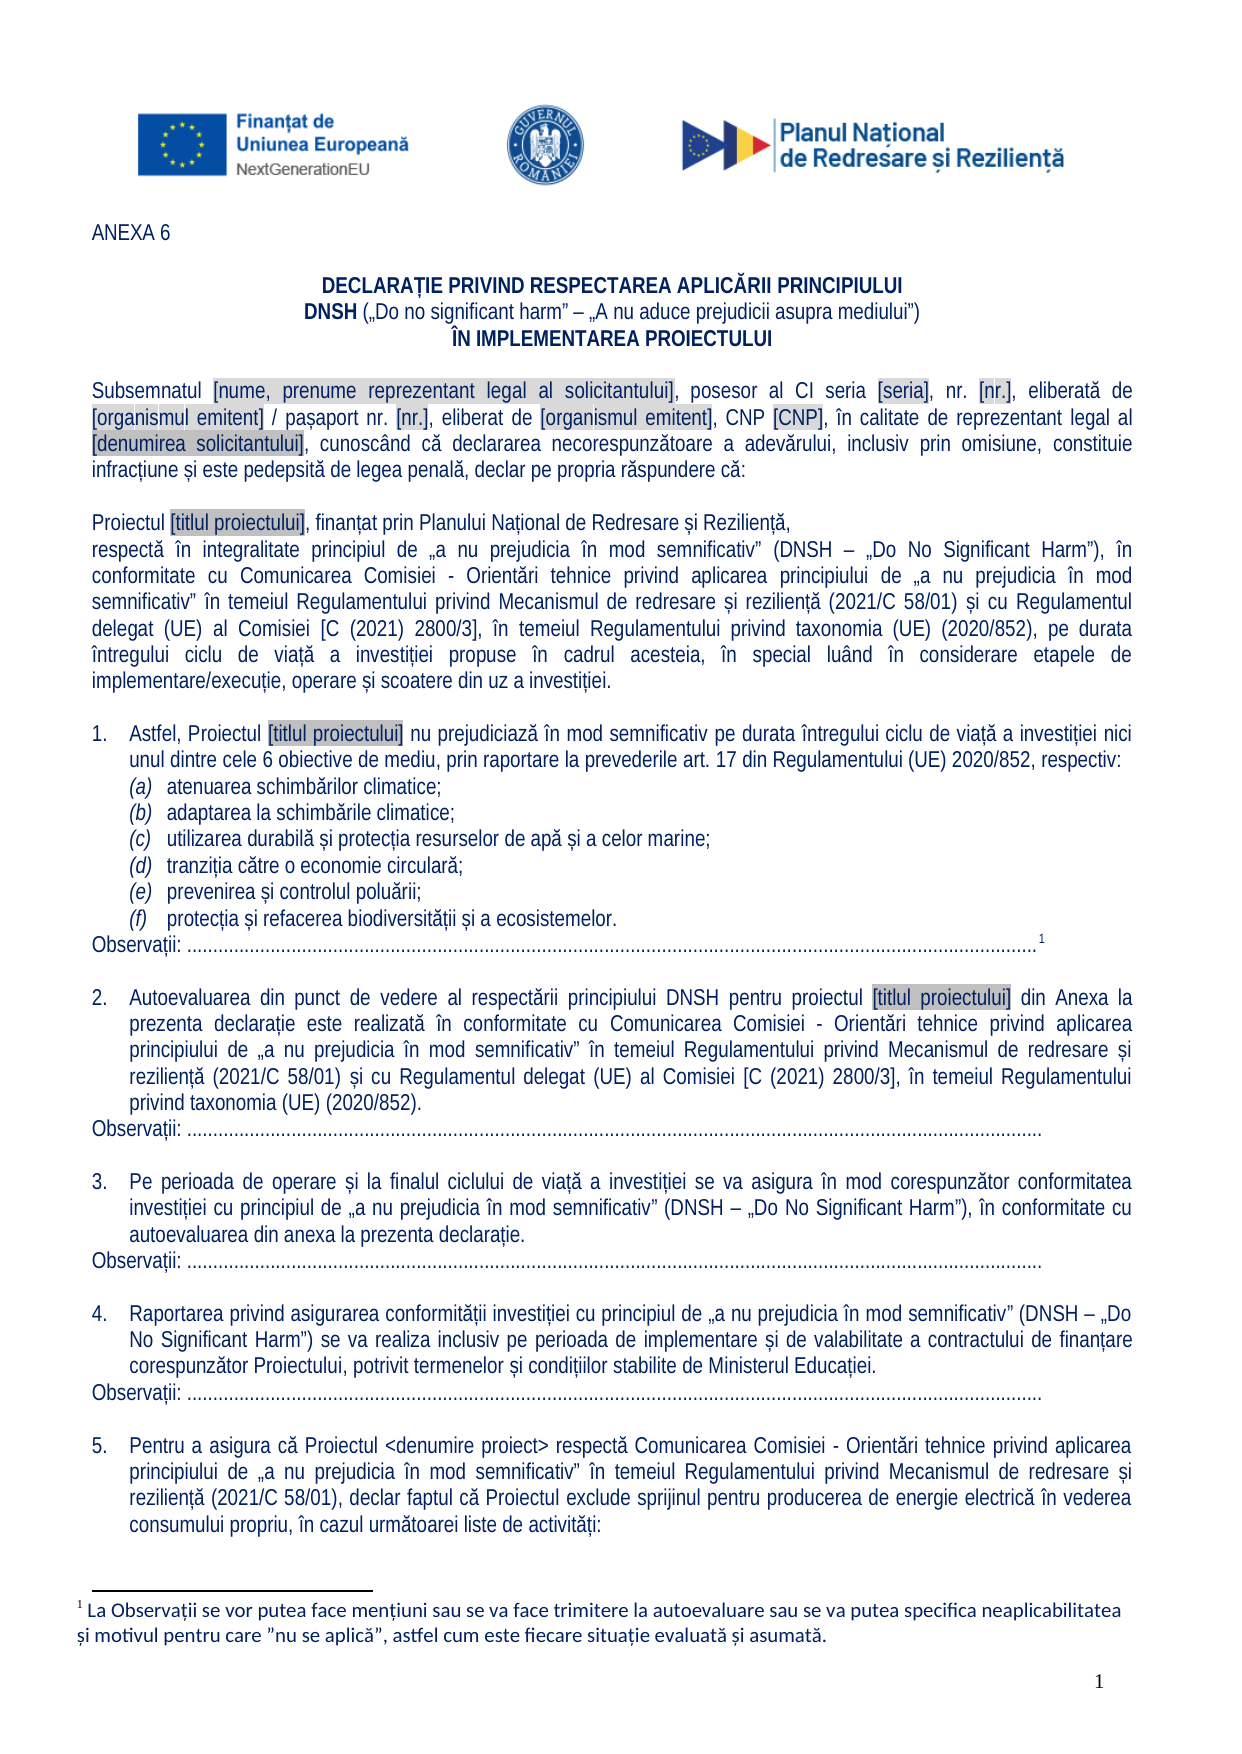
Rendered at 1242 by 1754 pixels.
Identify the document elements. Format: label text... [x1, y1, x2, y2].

list prevenirea și controlul poluării; [129, 878, 1132, 904]
list Pentru a asigura că Proiectul <denumire proiect> respectă Comunicarea Comisiei - Orientări tehnice privind aplicarea principiului de „a nu prejudicia în mod semnificativ” în temeiul Regulamentului privind Mecanismul de redresare și reziliență (2021/C 58/01), declar faptul că Proiectul exclude sprijinul pentru producerea de energie electrică în vederea consumului propriu, în cazul următoarei liste de activități: [92, 1432, 1132, 1537]
list protecția și refacerea biodiversității și a ecosistemelor. [129, 904, 1132, 931]
text ÎN IMPLEMENTAREA PROIECTULUI [92, 325, 1132, 351]
list Pe perioada de operare și la finalul ciclului de viață a investiției se va asigura în mod corespunzător conformitatea investiției cu principiul de „a nu prejudicia în mod semnificativ” (DNSH – „Do No Significant Harm”), în conformitate cu autoevaluarea din anexa la prezenta declarație. [92, 1168, 1132, 1247]
text Subsemnatul [nume, prenume reprezentant legal al solicitantului], posesor al CI seria [seria], nr. [nr.], eliberată de [organismul emitent] / pașaport nr. [nr.], eliberat de [organismul emitent], CNP [CNP], în calitate de reprezentant legal al [denumirea solicitantului], cunoscând că declararea necorespunzătoare a adevărului, inclusiv prin omisiune, constituie infracțiune și este pedepsită de legea penală, declar pe propria răspundere că: [92, 377, 1132, 483]
list adaptarea la schimbările climatice; [129, 799, 1132, 825]
text ANEXA 6 [92, 193, 1132, 246]
list utilizarea durabilă și protecția resurselor de apă și a celor marine; [129, 825, 1132, 852]
text DECLARAȚIE PRIVIND RESPECTAREA APLICĂRII PRINCIPIULUI [92, 272, 1132, 298]
text respectă în integralitate principiul de „a nu prejudicia în mod semnificativ” (DNSH – „Do No Significant Harm”), în conformitate cu Comunicarea Comisiei - Orientări tehnice privind aplicarea principiului de „a nu prejudicia în mod semnificativ” în temeiul Regulamentului privind Mecanismul de redresare și reziliență (2021/C 58/01) și cu Regulamentul delegat (UE) al Comisiei [C (2021) 2800/3], în temeiul Regulamentului privind taxonomia (UE) (2020/852), pe durata întregului ciclu de viață a investiției propuse în cadrul acesteia, în special luând în considerare etapele de implementare/execuție, operare și scoatere din uz a investiției. [92, 536, 1132, 694]
list tranziția către o economie circulară; [129, 852, 1132, 878]
list atenuarea schimbărilor climatice; [129, 773, 1132, 799]
text DNSH („Do no significant harm” – „A nu aduce prejudicii asupra mediului”) [92, 298, 1132, 325]
list Astfel, Proiectul [titlul proiectului] nu prejudiciază în mod semnificativ pe durata întregului ciclu de viață a investiției nici unul dintre cele 6 obiective de mediu, prin raportare la prevederile art. 17 din Regulamentului (UE) 2020/852, respectiv: [92, 720, 1132, 773]
list Autoevaluarea din punct de vedere al respectării principiului DNSH pentru proiectul [titlul proiectului] din Anexa la prezenta declarație este realizată în conformitate cu Comunicarea Comisiei - Orientări tehnice privind aplicarea principiului de „a nu prejudicia în mod semnificativ” în temeiul Regulamentului privind Mecanismul de redresare și reziliență (2021/C 58/01) și cu Regulamentul delegat (UE) al Comisiei [C (2021) 2800/3], în temeiul Regulamentului privind taxonomia (UE) (2020/852). [92, 983, 1132, 1115]
text Observații: ................................................................................................................................................................... [92, 931, 1132, 957]
list Raportarea privind asigurarea conformității investiției cu principiul de „a nu prejudicia în mod semnificativ” (DNSH – „Do No Significant Harm”) se va realiza inclusiv pe perioada de implementare și de valabilitate a contractului de finanțare corespunzător Proiectului, potrivit termenelor și condițiilor stabilite de Ministerul Educației. [92, 1300, 1132, 1379]
text Proiectul [titlul proiectului], finanțat prin Planului Național de Redresare și Reziliență, [305, 509, 1242, 536]
